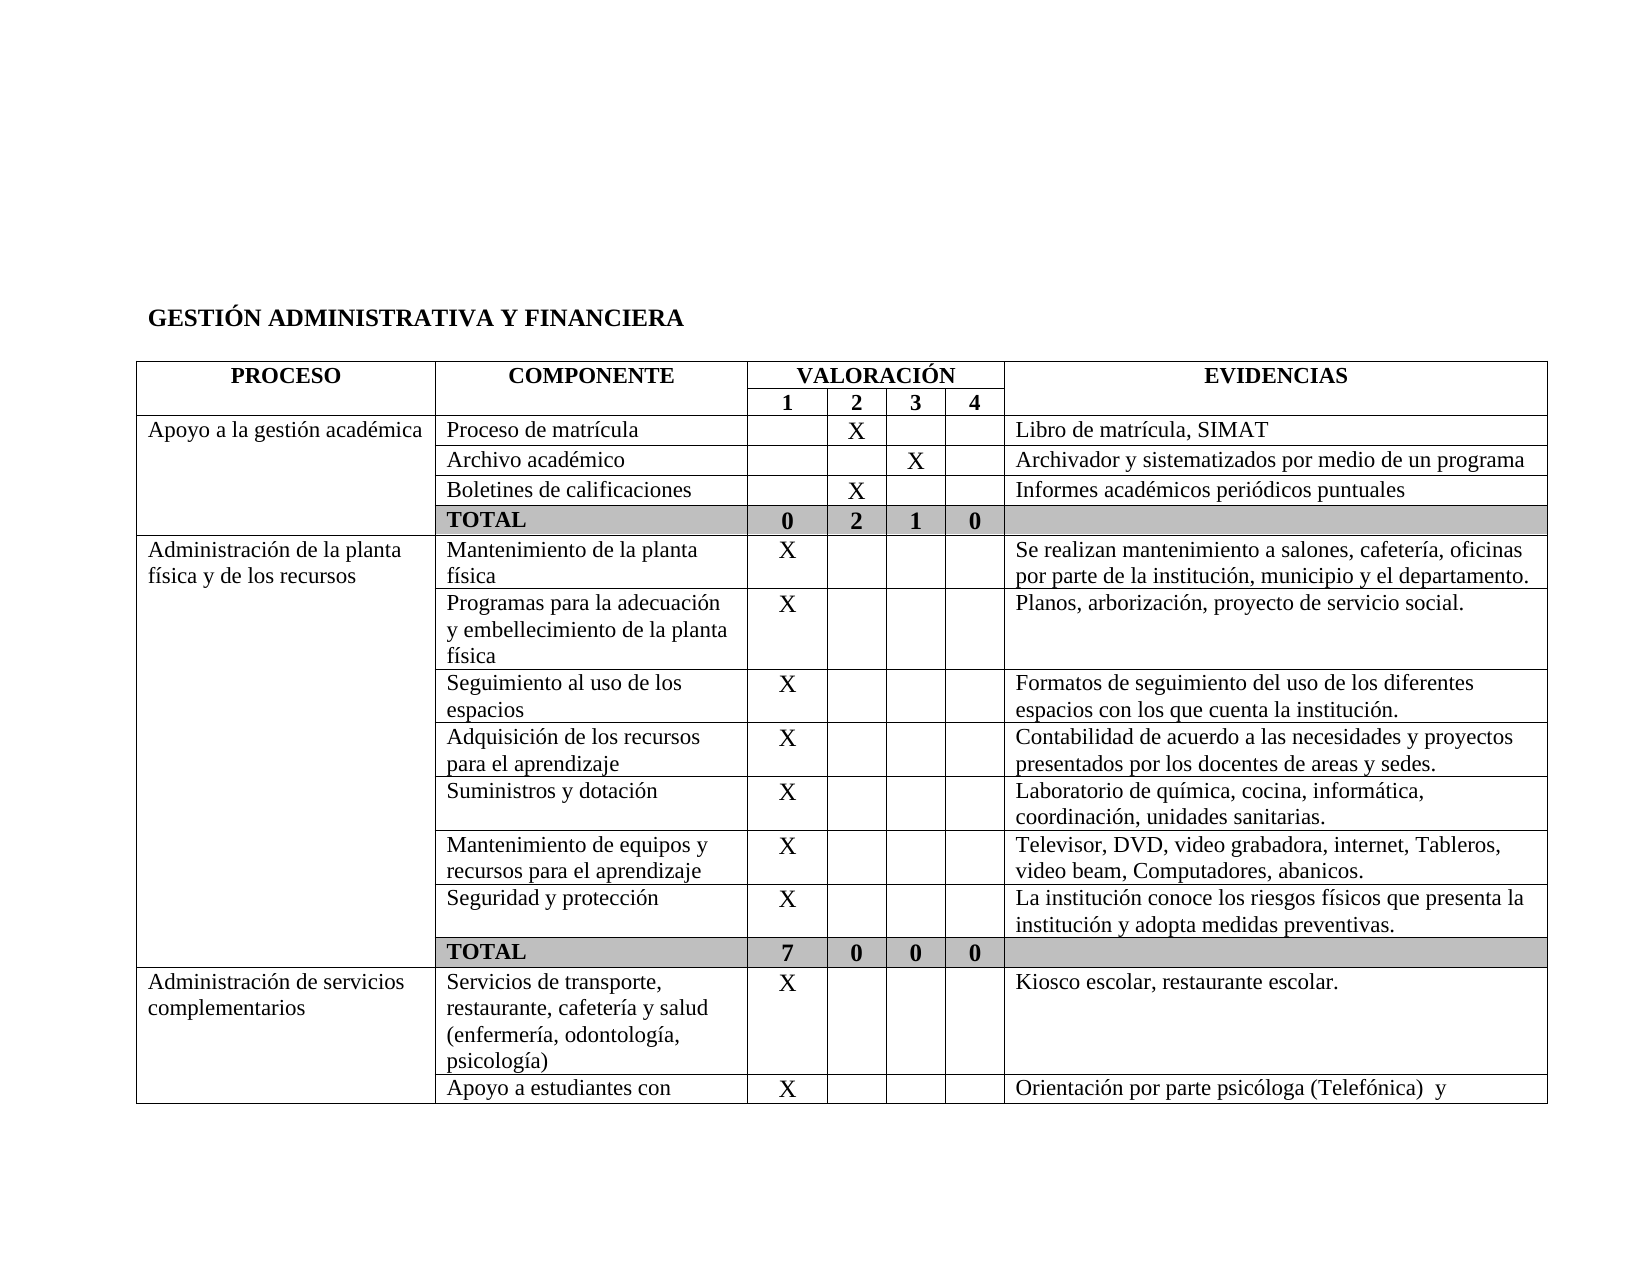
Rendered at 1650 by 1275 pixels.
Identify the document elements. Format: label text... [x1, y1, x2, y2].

table_cell X [748, 670, 827, 722]
table_cell X [748, 723, 827, 776]
table_cell [946, 777, 1004, 830]
table_cell X [748, 831, 827, 883]
table_header VALORACIÓN [748, 362, 1004, 388]
table_header PROCESO [137, 362, 435, 415]
table_cell [828, 968, 886, 1073]
table_cell X [748, 589, 827, 668]
table_cell [946, 589, 1004, 668]
table_cell [828, 446, 886, 475]
table_cell 2 [828, 389, 886, 415]
table_cell [828, 589, 886, 668]
table_cell 7 [748, 938, 827, 967]
table_cell [887, 536, 945, 588]
table_cell X [748, 968, 827, 1073]
table_cell Seguridad y protección [436, 885, 747, 937]
table_cell [946, 1075, 1004, 1103]
table_cell 2 [828, 506, 886, 534]
table_cell 3 [887, 389, 945, 415]
table_cell Laboratorio de química, cocina, informática, coordinación, unidades sanitarias. [1005, 777, 1547, 830]
table_cell [946, 476, 1004, 505]
table_cell X [887, 446, 945, 475]
table_cell 4 [946, 389, 1004, 415]
table_cell [828, 536, 886, 588]
table_cell 0 [946, 938, 1004, 967]
table_cell X [748, 777, 827, 830]
table_cell 0 [828, 938, 886, 967]
table_cell [828, 723, 886, 776]
table_cell [887, 1075, 945, 1103]
table_cell TOTAL [436, 506, 747, 534]
table_cell Kiosco escolar, restaurante escolar. [1005, 968, 1547, 1073]
table_cell [828, 777, 886, 830]
table_header COMPONENTE [436, 362, 747, 415]
table_cell Planos, arborización, proyecto de servicio social. [1005, 589, 1547, 668]
table_cell [748, 476, 827, 505]
table_cell Boletines de calificaciones [436, 476, 747, 505]
table_cell Informes académicos periódicos puntuales [1005, 476, 1547, 505]
text GESTIÓN ADMINISTRATIVA Y FINANCIERA [148, 303, 1296, 332]
table_cell [748, 446, 827, 475]
table_cell [946, 723, 1004, 776]
table_cell Se realizan mantenimiento a salones, cafetería, oficinas por parte de la institución, municipio y el departamento. [1005, 536, 1547, 588]
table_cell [436, 1075, 747, 1103]
table_cell [1005, 938, 1547, 967]
table_cell Adquisición de los recursos para el aprendizaje [436, 723, 747, 776]
table_cell 1 [748, 389, 827, 415]
table_cell [946, 670, 1004, 722]
table_cell [887, 777, 945, 830]
table_cell [828, 670, 886, 722]
table_cell X [828, 416, 886, 445]
table_cell Seguimiento al uso de los espacios [436, 670, 747, 722]
table_cell [1005, 506, 1547, 534]
table_header EVIDENCIAS [1005, 362, 1547, 415]
table_cell Contabilidad de acuerdo a las necesidades y proyectos presentados por los docentes de areas y sedes. [1005, 723, 1547, 776]
table_cell [946, 416, 1004, 445]
table_cell [887, 670, 945, 722]
table_cell [946, 831, 1004, 883]
table_cell [828, 885, 886, 937]
table_cell [887, 723, 945, 776]
table_cell [887, 476, 945, 505]
table_cell X [748, 1075, 827, 1103]
table_cell 0 [946, 506, 1004, 534]
table_cell Mantenimiento de la planta física [436, 536, 747, 588]
table_cell Servicios de transporte, restaurante, cafetería y salud (enfermería, odontología, psicología) [436, 968, 747, 1073]
table_cell TOTAL [436, 938, 747, 967]
table_cell 0 [748, 506, 827, 534]
table_cell Administración de la planta física y de los recursos [137, 536, 435, 967]
table_cell [887, 416, 945, 445]
table_cell [887, 589, 945, 668]
table_cell [946, 885, 1004, 937]
table_cell Televisor, DVD, video grabadora, internet, Tableros, video beam, Computadores, abanicos. [1005, 831, 1547, 883]
table_cell Libro de matrícula, SIMAT [1005, 416, 1547, 445]
table_cell Archivo académico [436, 446, 747, 475]
table_cell Archivador y sistematizados por medio de un programa [1005, 446, 1547, 475]
table_cell Mantenimiento de equipos y recursos para el aprendizaje [436, 831, 747, 883]
table_cell 1 [887, 506, 945, 534]
table_cell 0 [887, 938, 945, 967]
table_cell X [748, 536, 827, 588]
table_cell Formatos de seguimiento del uso de los diferentes espacios con los que cuenta la institución. [1005, 670, 1547, 722]
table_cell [1005, 1075, 1547, 1103]
table_cell Proceso de matrícula [436, 416, 747, 445]
table_cell [748, 416, 827, 445]
table_cell [828, 831, 886, 883]
table_cell [887, 885, 945, 937]
table_cell [946, 968, 1004, 1073]
table_cell [946, 446, 1004, 475]
table_cell Suministros y dotación [436, 777, 747, 830]
table_cell Apoyo a la gestión académica [137, 416, 435, 534]
table_cell [887, 831, 945, 883]
table_cell [887, 968, 945, 1073]
table_cell [828, 1075, 886, 1103]
table_cell [946, 536, 1004, 588]
table_cell X [828, 476, 886, 505]
table_cell La institución conoce los riesgos físicos que presenta la institución y adopta medidas preventivas. [1005, 885, 1547, 937]
table_cell Administración de servicios complementarios [137, 968, 435, 1103]
table_cell X [748, 885, 827, 937]
table_cell Programas para la adecuación y embellecimiento de la planta física [436, 589, 747, 668]
